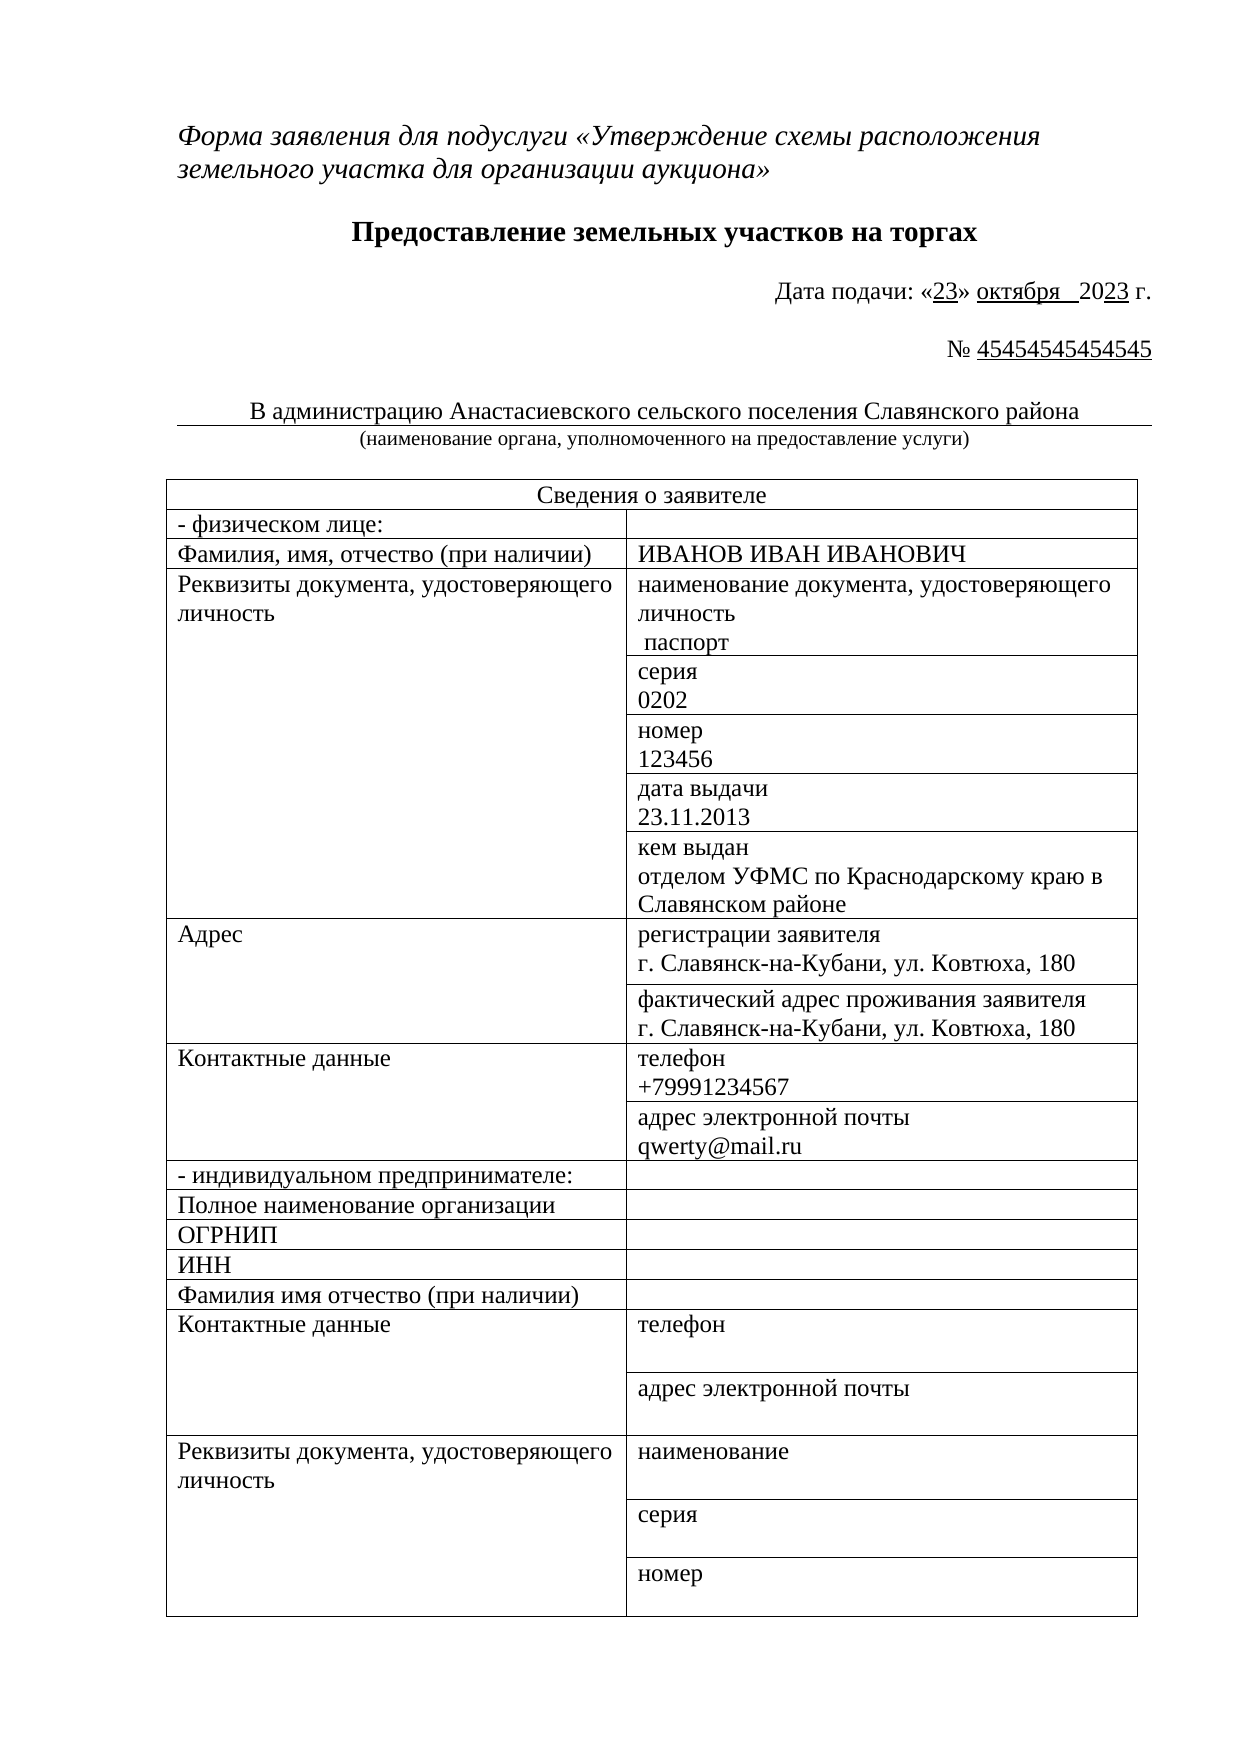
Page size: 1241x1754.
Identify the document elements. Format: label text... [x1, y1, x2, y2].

table_cell - физическом лице: [167, 510, 626, 538]
table_cell кем выдан отделом УФМС по Краснодарскому краю в Славянском районе [627, 832, 1137, 918]
table_cell Полное наименование организации [167, 1190, 626, 1219]
table_cell ИВАНОВ ИВАН ИВАНОВИЧ [627, 539, 1137, 568]
table_cell Адрес [167, 919, 626, 1042]
table_cell [627, 1250, 1137, 1279]
table_cell дата выдачи 23.11.2013 [627, 774, 1137, 831]
table_cell Реквизиты документа, удостоверяющего личность [167, 569, 626, 918]
table_cell номер 123456 [627, 715, 1137, 772]
table_cell [627, 1220, 1137, 1249]
table_cell регистрации заявителя г. Славянск-на-Кубани, ул. Ковтюха, 180 [627, 919, 1137, 983]
text Предоставление земельных участков на торгах [177, 214, 1152, 247]
table_cell серия [627, 1500, 1137, 1557]
table_cell серия 0202 [627, 656, 1137, 714]
table_cell Фамилия имя отчество (при наличии) [167, 1280, 626, 1308]
table_cell ОГРНИП [167, 1220, 626, 1249]
table_cell фактический адрес проживания заявителя г. Славянск-на-Кубани, ул. Ковтюха, 180 [627, 985, 1137, 1042]
text Форма заявления для подуслуги «Утверждение схемы расположения земельного участка для организации аукциона» [177, 118, 1152, 185]
table_cell - индивидуальном предпринимателе: [167, 1161, 626, 1189]
table_cell адрес электронной почты [627, 1373, 1137, 1435]
table_cell наименование [627, 1436, 1137, 1498]
table_cell (наименование органа, уполномоченного на предоставление услуги) [177, 426, 1152, 450]
table_cell [627, 1190, 1137, 1219]
table_cell наименование документа, удостоверяющего личность паспорт [627, 569, 1137, 655]
table_cell телефон +79991234567 [627, 1044, 1137, 1101]
table_cell [627, 510, 1137, 538]
table_cell телефон [627, 1310, 1137, 1372]
table_cell Контактные данные [167, 1310, 626, 1435]
table_cell ИНН [167, 1250, 626, 1279]
text № 45454545454545 [177, 334, 1152, 362]
table_cell [627, 1161, 1137, 1189]
table_cell [627, 1280, 1137, 1308]
table_cell адрес электронной почты qwerty@mail.ru [627, 1102, 1137, 1159]
table_cell номер [627, 1558, 1137, 1616]
text Дата подачи: «23» октября 2023 г. [177, 276, 1152, 305]
table_cell Фамилия, имя, отчество (при наличии) [167, 539, 626, 568]
table_cell Реквизиты документа, удостоверяющего личность [167, 1436, 626, 1616]
table_header Сведения о заявителе [167, 480, 1137, 508]
table_header В администрацию Анастасиевского сельского поселения Славянского района [177, 396, 1152, 425]
table_cell Контактные данные [167, 1044, 626, 1159]
